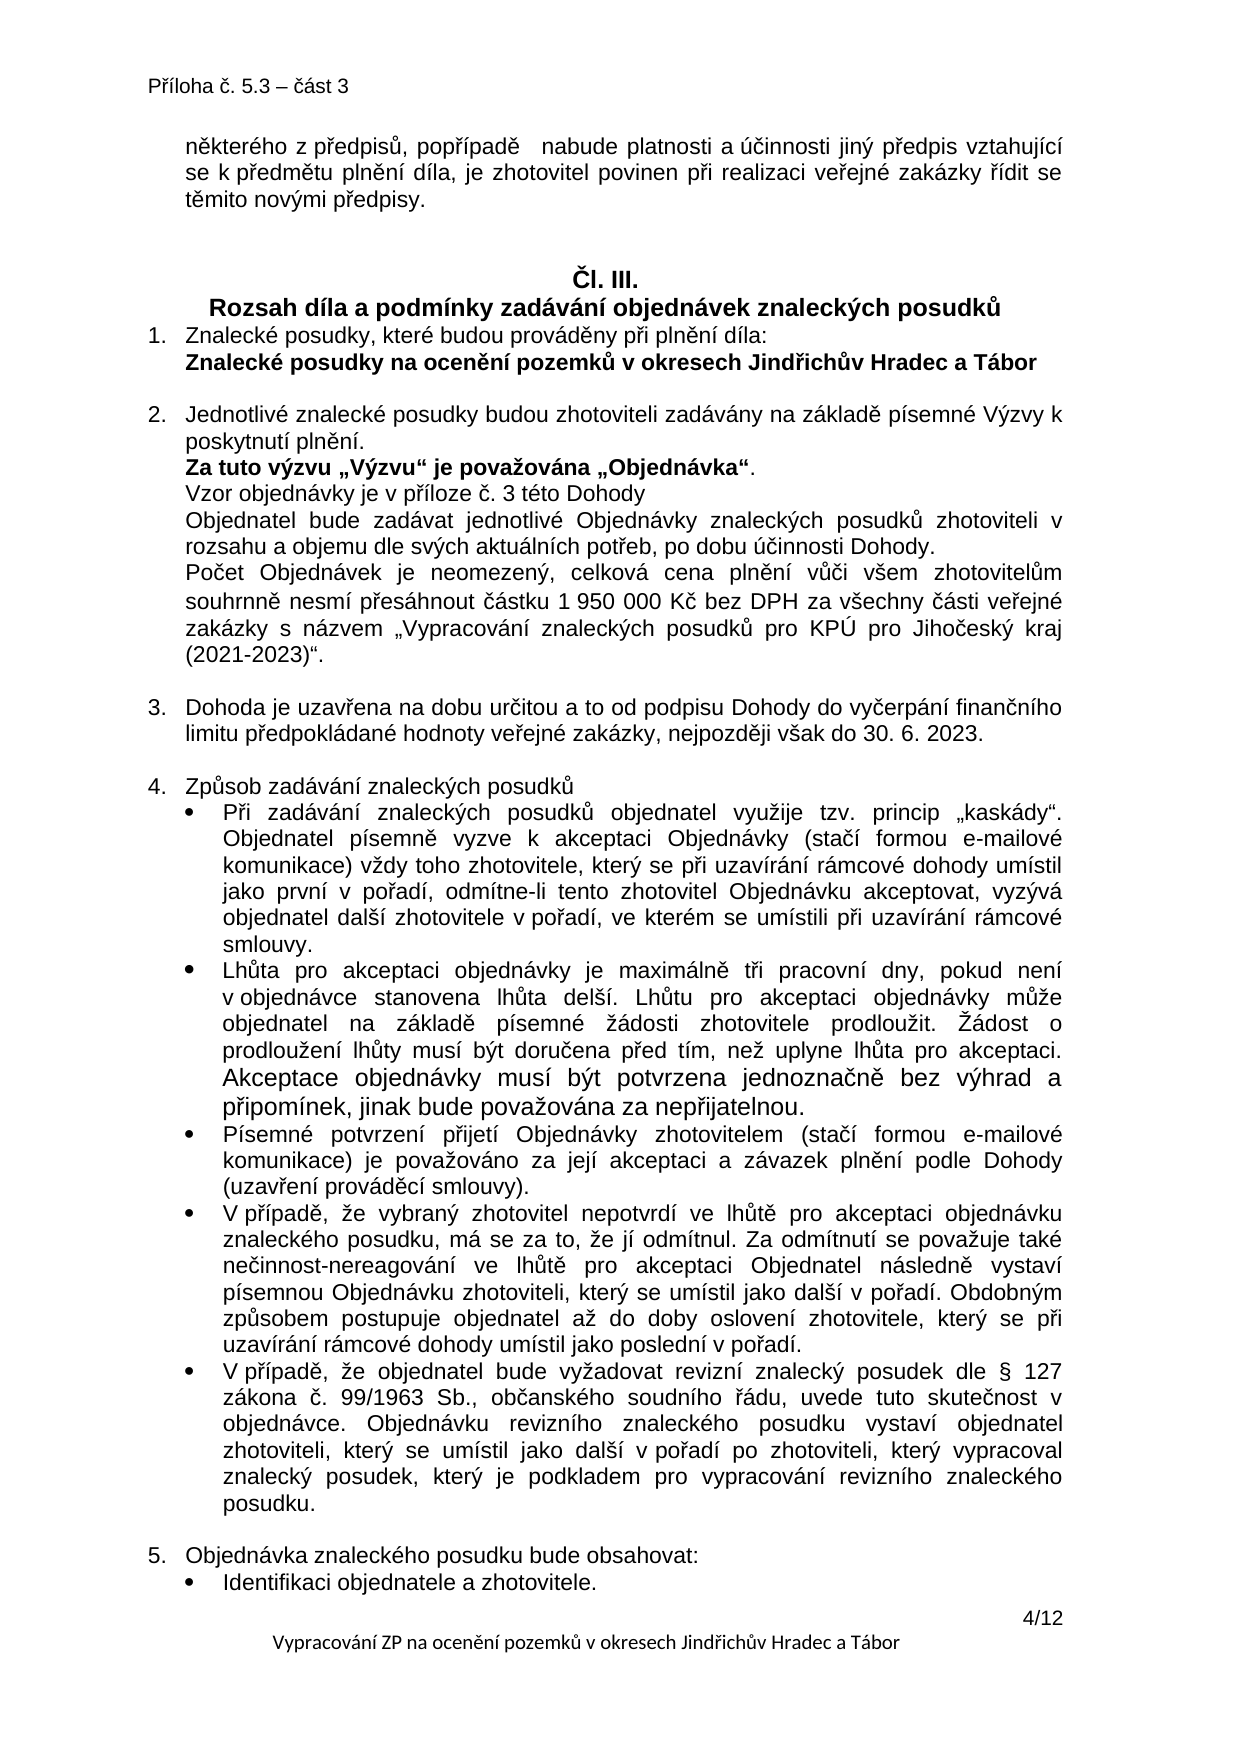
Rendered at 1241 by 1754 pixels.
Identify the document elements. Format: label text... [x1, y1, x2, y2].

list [148, 133, 1063, 212]
list Při zadávání znaleckých posudků objednatel využije tzv. princip „kaskády“. Objednatel písemně vyzve k akceptaci Objednávky (stačí formou e-mailové komunikace) vždy toho zhotovitele, který se při uzavírání rámcové dohody umístil jako první v pořadí, odmítne-li tento zhotovitel Objednávku akceptovat, vyzývá objednatel další zhotovitele v pořadí, ve kterém se umístili při uzavírání rámcové smlouvy. [185, 799, 1063, 957]
list Identifikaci objednatele a zhotovitele. [185, 1568, 1063, 1595]
list Lhůta pro akceptaci objednávky je maximálně tři pracovní dny, pokud není v objednávce stanovena lhůta delší. Lhůtu pro akceptaci objednávky může objednatel na základě písemné žádosti zhotovitele prodloužit. Žádost o prodloužení lhůty musí být doručena před tím, než uplyne lhůta pro akceptaci. Akceptace objednávky musí být potvrzena jednoznačně bez výhrad a připomínek, jinak bude považována za nepřijatelnou. [185, 957, 1063, 1121]
list Písemné potvrzení přijetí Objednávky zhotovitelem (stačí formou e-mailové komunikace) je považováno za její akceptaci a závazek plnění podle Dohody (uzavření prováděcí smlouvy). [185, 1121, 1063, 1199]
text Vzor objednávky je v příloze č. 3 této Dohody [185, 480, 1063, 507]
list Dohoda je uzavřena na dobu určitou a to od podpisu Dohody do vyčerpání finančního limitu předpokládané hodnoty veřejné zakázky, nejpozději však do 30. 6. 2023. [148, 693, 1063, 746]
list Způsob zadávání znaleckých posudků [148, 773, 1063, 799]
text Znalecké posudky na ocenění pozemků v okresech Jindřichův Hradec a Tábor [185, 348, 1063, 375]
list Jednotlivé znalecké posudky budou zhotoviteli zadávány na základě písemné Výzvy k poskytnutí plnění. [148, 401, 1063, 454]
list Znalecké posudky, které budou prováděny při plnění díla: [148, 322, 1063, 348]
list Objednávka znaleckého posudku bude obsahovat: [148, 1542, 1063, 1568]
text Počet Objednávek je neomezený, celková cena plnění vůči všem zhotovitelům souhrnně nesmí přesáhnout částku 1 950 000 Kč bez DPH za všechny části veřejné zakázky s názvem „Vypracování znaleckých posudků pro KPÚ pro Jihočeský kraj (2021-2023)“. [185, 559, 1063, 667]
list V případě, že objednatel bude vyžadovat revizní znalecký posudek dle § 127 zákona č. 99/1963 Sb., občanského soudního řádu, uvede tuto skutečnost v objednávce. Objednávku revizního znaleckého posudku vystaví objednatel zhotoviteli, který se umístil jako další v pořadí po zhotoviteli, který vypracoval znalecký posudek, který je podkladem pro vypracování revizního znaleckého posudku. [185, 1358, 1063, 1516]
subtitle Rozsah díla a podmínky zadávání objednávek znaleckých posudků [148, 293, 1063, 322]
text Objednatel bude zadávat jednotlivé Objednávky znaleckých posudků zhotoviteli v rozsahu a objemu dle svých aktuálních potřeb, po dobu účinnosti Dohody. [185, 507, 1063, 559]
list V případě, že vybraný zhotovitel nepotvrdí ve lhůtě pro akceptaci objednávku znaleckého posudku, má se za to, že jí odmítnul. Za odmítnutí se považuje také nečinnost-nereagování ve lhůtě pro akceptaci Objednatel následně vystaví písemnou Objednávku zhotoviteli, který se umístil jako další v pořadí. Obdobným způsobem postupuje objednatel až do doby oslovení zhotovitele, který se při uzavírání rámcové dohody umístil jako poslední v pořadí. [185, 1199, 1063, 1358]
text Za tuto výzvu „Výzvu“ je považována „Objednávka“. [185, 454, 1063, 480]
text Čl. III. [148, 265, 1063, 293]
